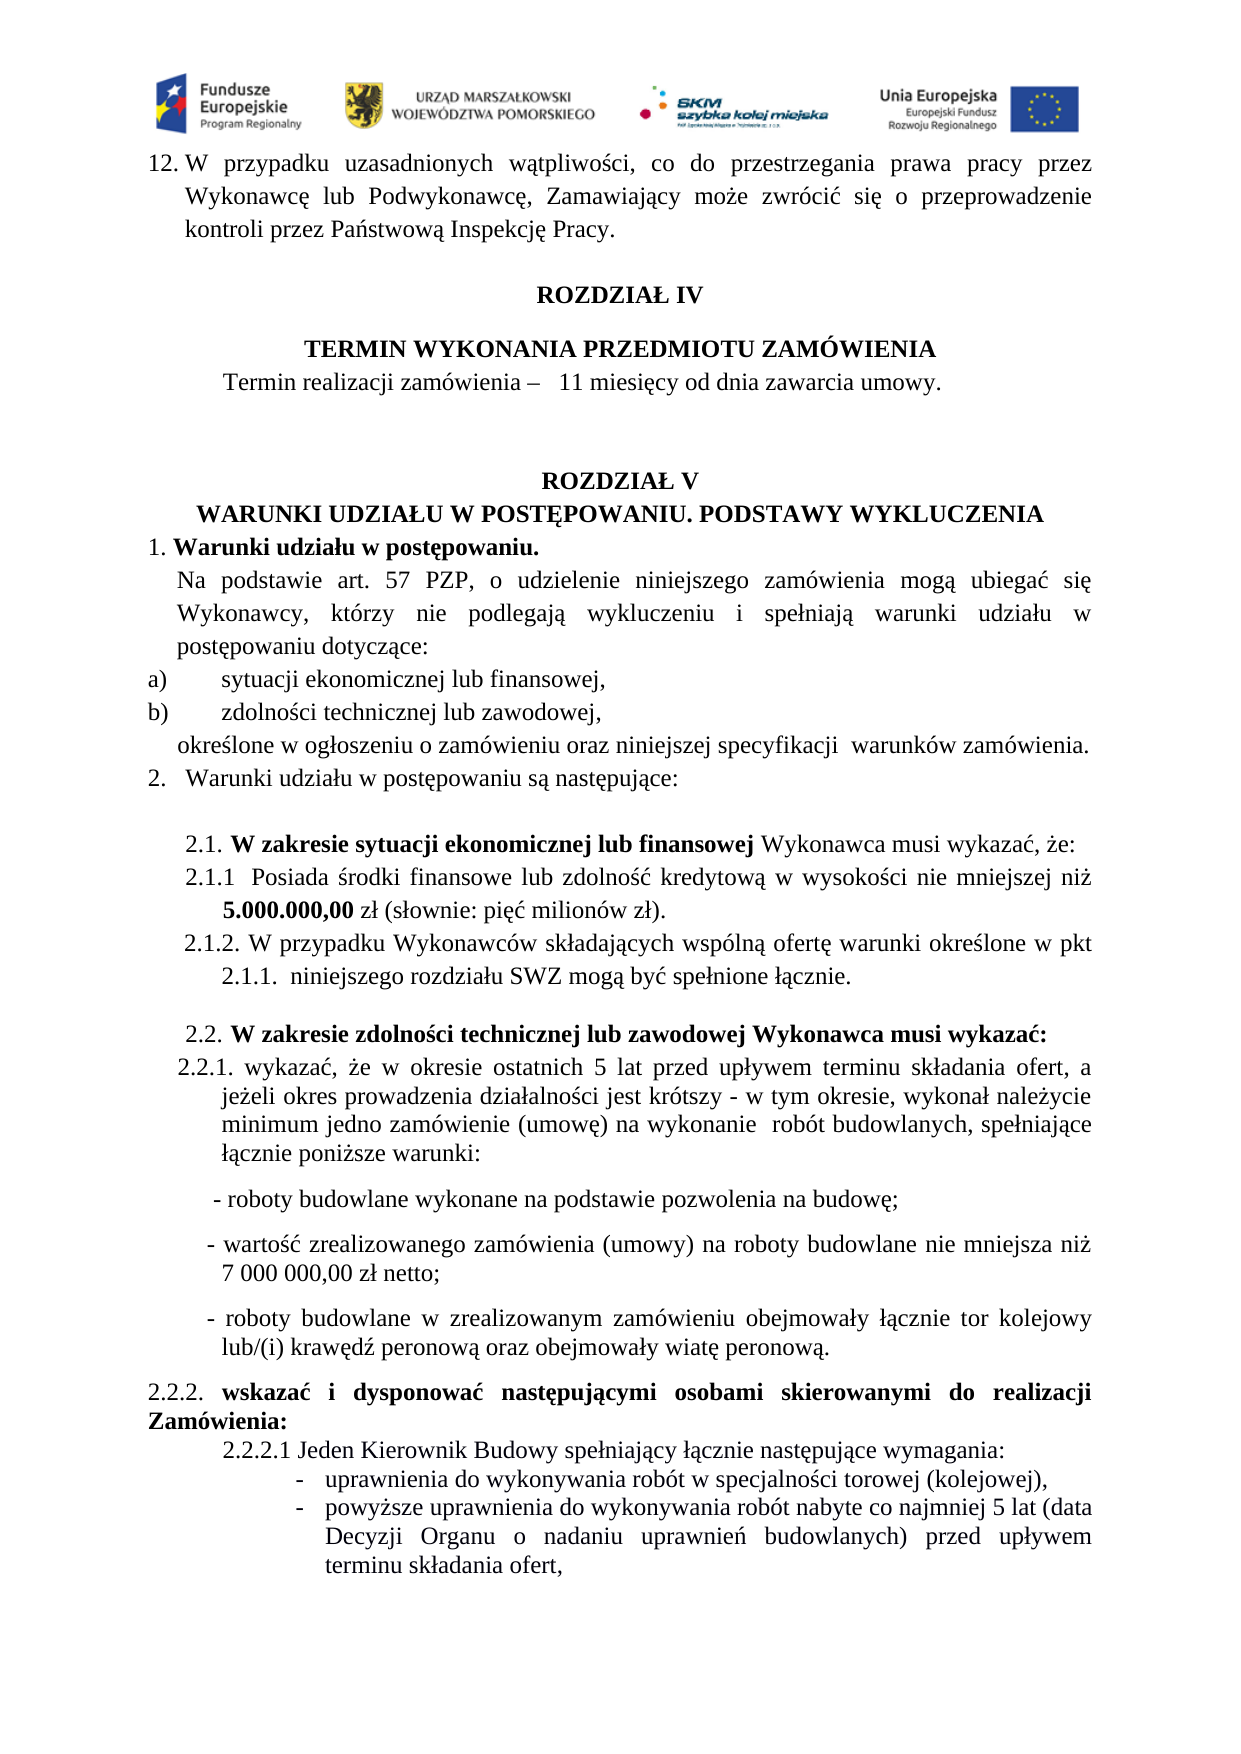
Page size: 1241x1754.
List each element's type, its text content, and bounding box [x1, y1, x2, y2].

text ROZDZIAŁ IV [148, 280, 1093, 308]
text 2.2.2. wskazać i dysponować następującymi osobami skierowanymi do realizacji Zamówienia: [148, 1377, 1093, 1435]
text - uprawnienia do wykonywania robót w specjalności torowej (kolejowej), [295, 1464, 1093, 1492]
list Warunki udziału w postępowaniu są następujące: [148, 763, 1093, 792]
text 2.2.2.1 Jeden Kierownik Budowy spełniający łącznie następujące wymagania: [222, 1435, 1093, 1464]
text - roboty budowlane wykonane na podstawie pozwolenia na budowę; [207, 1184, 1093, 1212]
picture [147, 73, 1093, 148]
text - wartość zrealizowanego zamówienia (umowy) na roboty budowlane nie mniejsza niż 7 000 000,00 zł netto; [207, 1229, 1093, 1287]
list W zakresie zdolności technicznej lub zawodowej Wykonawca musi wykazać: [185, 1019, 1093, 1048]
text Na podstawie art. 57 PZP, o udzielenie niniejszego zamówienia mogą ubiegać się Wykonawcy, którzy nie podlegają wykluczeniu i spełniają warunki udziału w postępowaniu dotyczące: [177, 565, 1093, 659]
text określone w ogłoszeniu o zamówieniu oraz niniejszej specyfikacji warunków zamówienia. [177, 730, 1093, 759]
text TERMIN WYKONANIA PRZEDMIOTU ZAMÓWIENIA [148, 334, 1093, 362]
text 1. Warunki udziału w postępowaniu. [148, 532, 1093, 561]
list zdolności technicznej lub zawodowej, [148, 697, 1093, 726]
list W zakresie sytuacji ekonomicznej lub finansowej Wykonawca musi wykazać, że: [185, 829, 1093, 858]
list 2.2.1. wykazać, że w okresie ostatnich 5 lat przed upływem terminu składania ofert, a jeżeli okres prowadzenia działalności jest krótszy - w tym okresie, wykonał należycie minimum jedno zamówienie (umowę) na wykonanie robót budowlanych, spełniające łącznie poniższe warunki: [177, 1052, 1093, 1167]
text - powyższe uprawnienia do wykonywania robót nabyte co najmniej 5 lat (data Decyzji Organu o nadaniu uprawnień budowlanych) przed upływem terminu składania ofert, [295, 1492, 1093, 1579]
text - roboty budowlane w zrealizowanym zamówieniu obejmowały łącznie tor kolejowy lub/(i) krawędź peronową oraz obejmowały wiatę peronową. [207, 1303, 1093, 1361]
text WARUNKI UDZIAŁU W POSTĘPOWANIU. PODSTAWY WYKLUCZENIA [148, 499, 1093, 527]
text ROZDZIAŁ V [148, 466, 1093, 494]
text Termin realizacji zamówienia – 11 miesięcy od dnia zawarcia umowy. [223, 367, 1093, 395]
text 12. W przypadku uzasadnionych wątpliwości, co do przestrzegania prawa pracy przez Wykonawcę lub Podwykonawcę, Zamawiający może zwrócić się o przeprowadzenie kontroli przez Państwową Inspekcję Pracy. [148, 148, 1093, 242]
list Posiada środki finansowe lub zdolność kredytową w wysokości nie mniejszej niż 5.000.000,00 zł (słownie: pięć milionów zł). [185, 862, 1093, 924]
list sytuacji ekonomicznej lub finansowej, [148, 664, 1093, 693]
text 2.1.2. W przypadku Wykonawców składających wspólną ofertę warunki określone w pkt 2.1.1. niniejszego rozdziału SWZ mogą być spełnione łącznie. [184, 928, 1093, 990]
